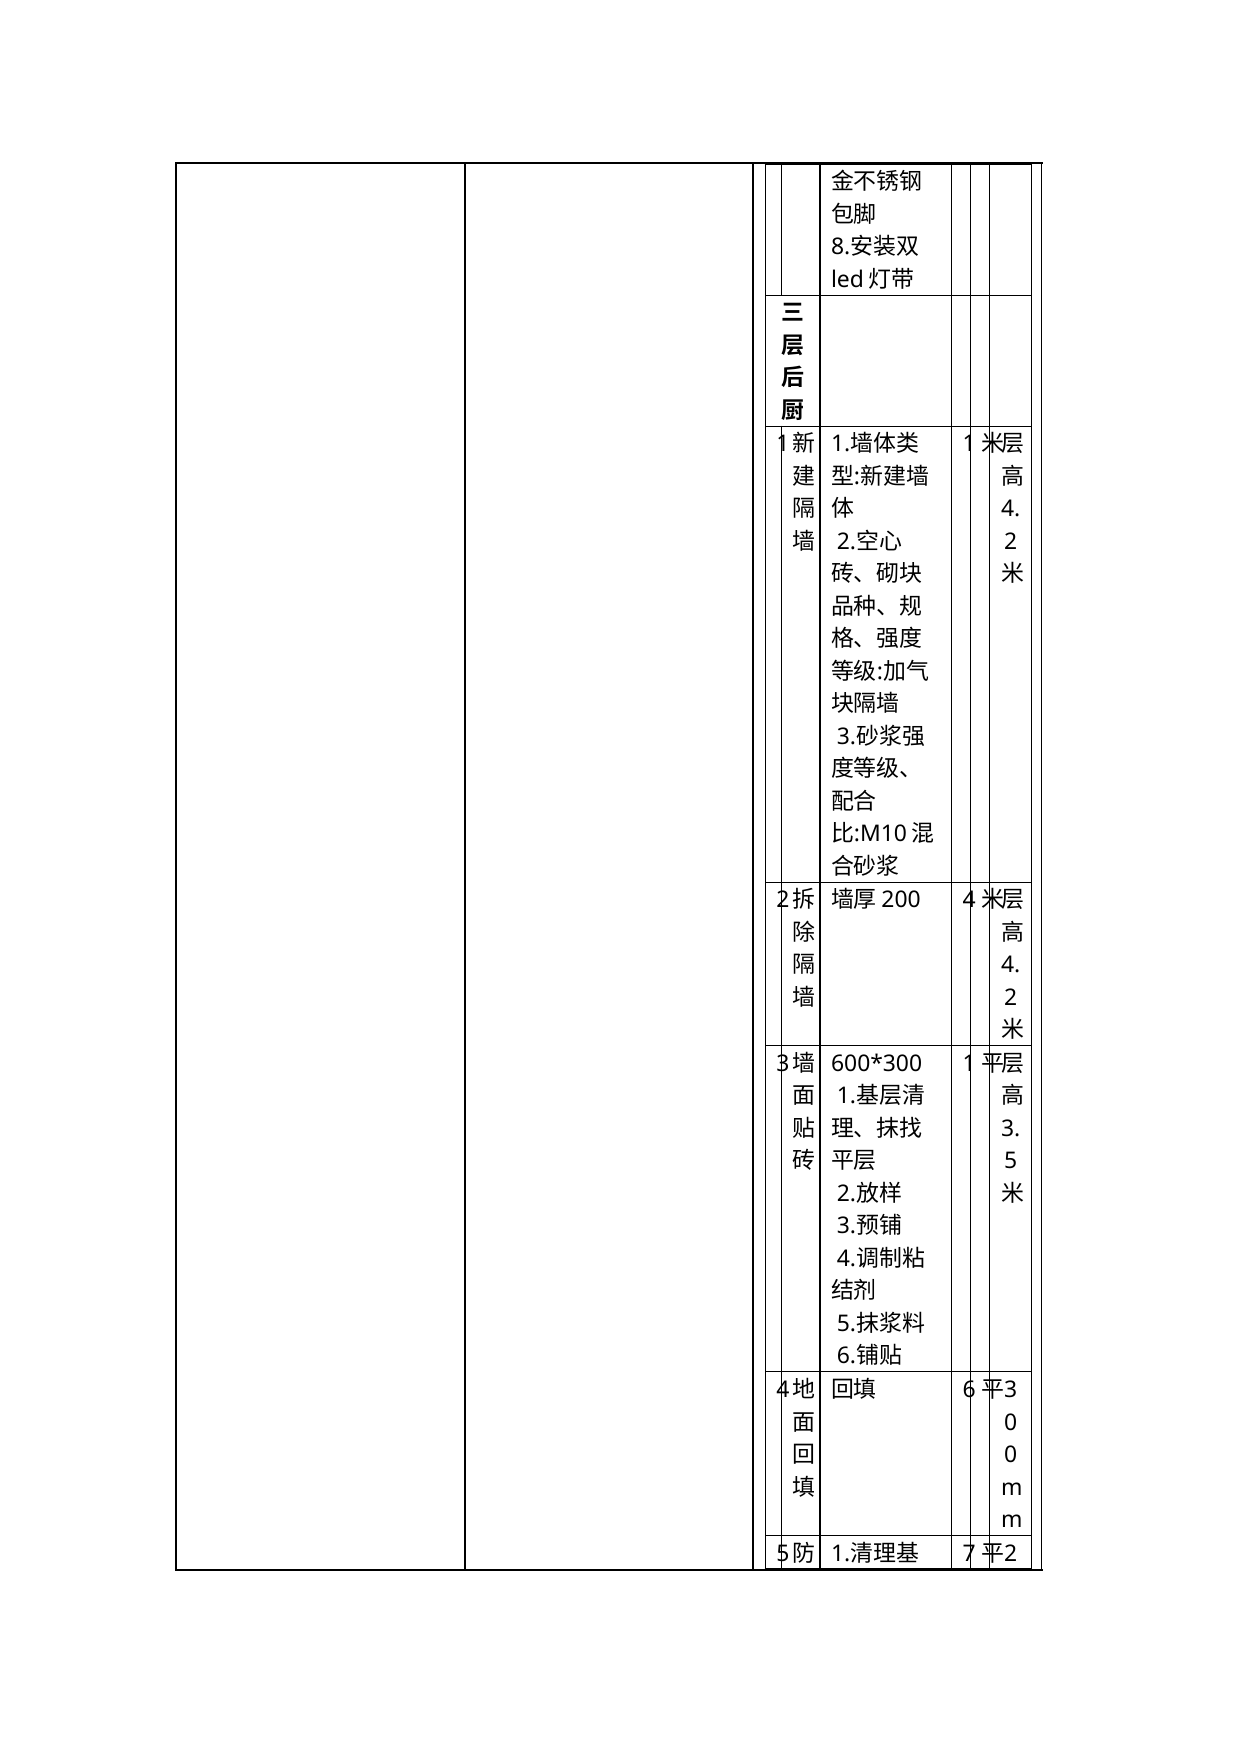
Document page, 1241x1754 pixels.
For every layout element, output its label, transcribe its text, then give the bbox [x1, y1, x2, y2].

table_cell [821, 165, 951, 295]
table_cell [990, 296, 1031, 426]
table_cell [990, 1536, 1031, 1568]
table_cell [821, 296, 951, 426]
table_cell [965, 1382, 970, 1396]
table_cell 2 [177, 164, 464, 1569]
table_cell [990, 883, 1031, 1045]
table_cell [766, 883, 781, 1045]
table_cell [952, 883, 970, 1045]
table_cell [766, 427, 781, 882]
table_cell [782, 883, 819, 1045]
table_cell [952, 1046, 970, 1371]
table_cell [766, 1372, 781, 1535]
table_cell [782, 1046, 819, 1371]
table_cell [821, 1372, 951, 1535]
table_cell [766, 1046, 781, 1371]
table_cell [754, 164, 765, 1569]
table_cell [990, 427, 1031, 882]
table_cell [766, 165, 781, 295]
table_cell [782, 165, 819, 295]
table_cell [990, 1372, 1031, 1535]
table_cell [971, 883, 989, 1045]
table_cell [971, 1536, 989, 1568]
table_cell [971, 165, 989, 295]
table_cell [990, 165, 1031, 295]
table_cell [782, 427, 819, 882]
table_cell [952, 296, 970, 426]
table_cell [466, 164, 752, 1569]
table_cell [952, 427, 970, 882]
table_cell [952, 1536, 970, 1568]
table_cell [821, 883, 951, 1045]
table_cell [971, 427, 989, 882]
table_cell [821, 1536, 951, 1568]
table_cell [782, 1536, 819, 1568]
table_cell [990, 1046, 1031, 1371]
table_cell [766, 1536, 781, 1568]
table_cell [1032, 164, 1041, 1569]
table_cell [821, 427, 951, 882]
table_cell [971, 296, 989, 426]
table_cell [971, 1046, 989, 1371]
table_cell [821, 1046, 951, 1371]
table_cell [782, 1372, 819, 1535]
table_cell [971, 1372, 989, 1535]
table_cell [952, 165, 970, 295]
table_cell [766, 296, 819, 426]
table_cell [952, 1372, 970, 1535]
